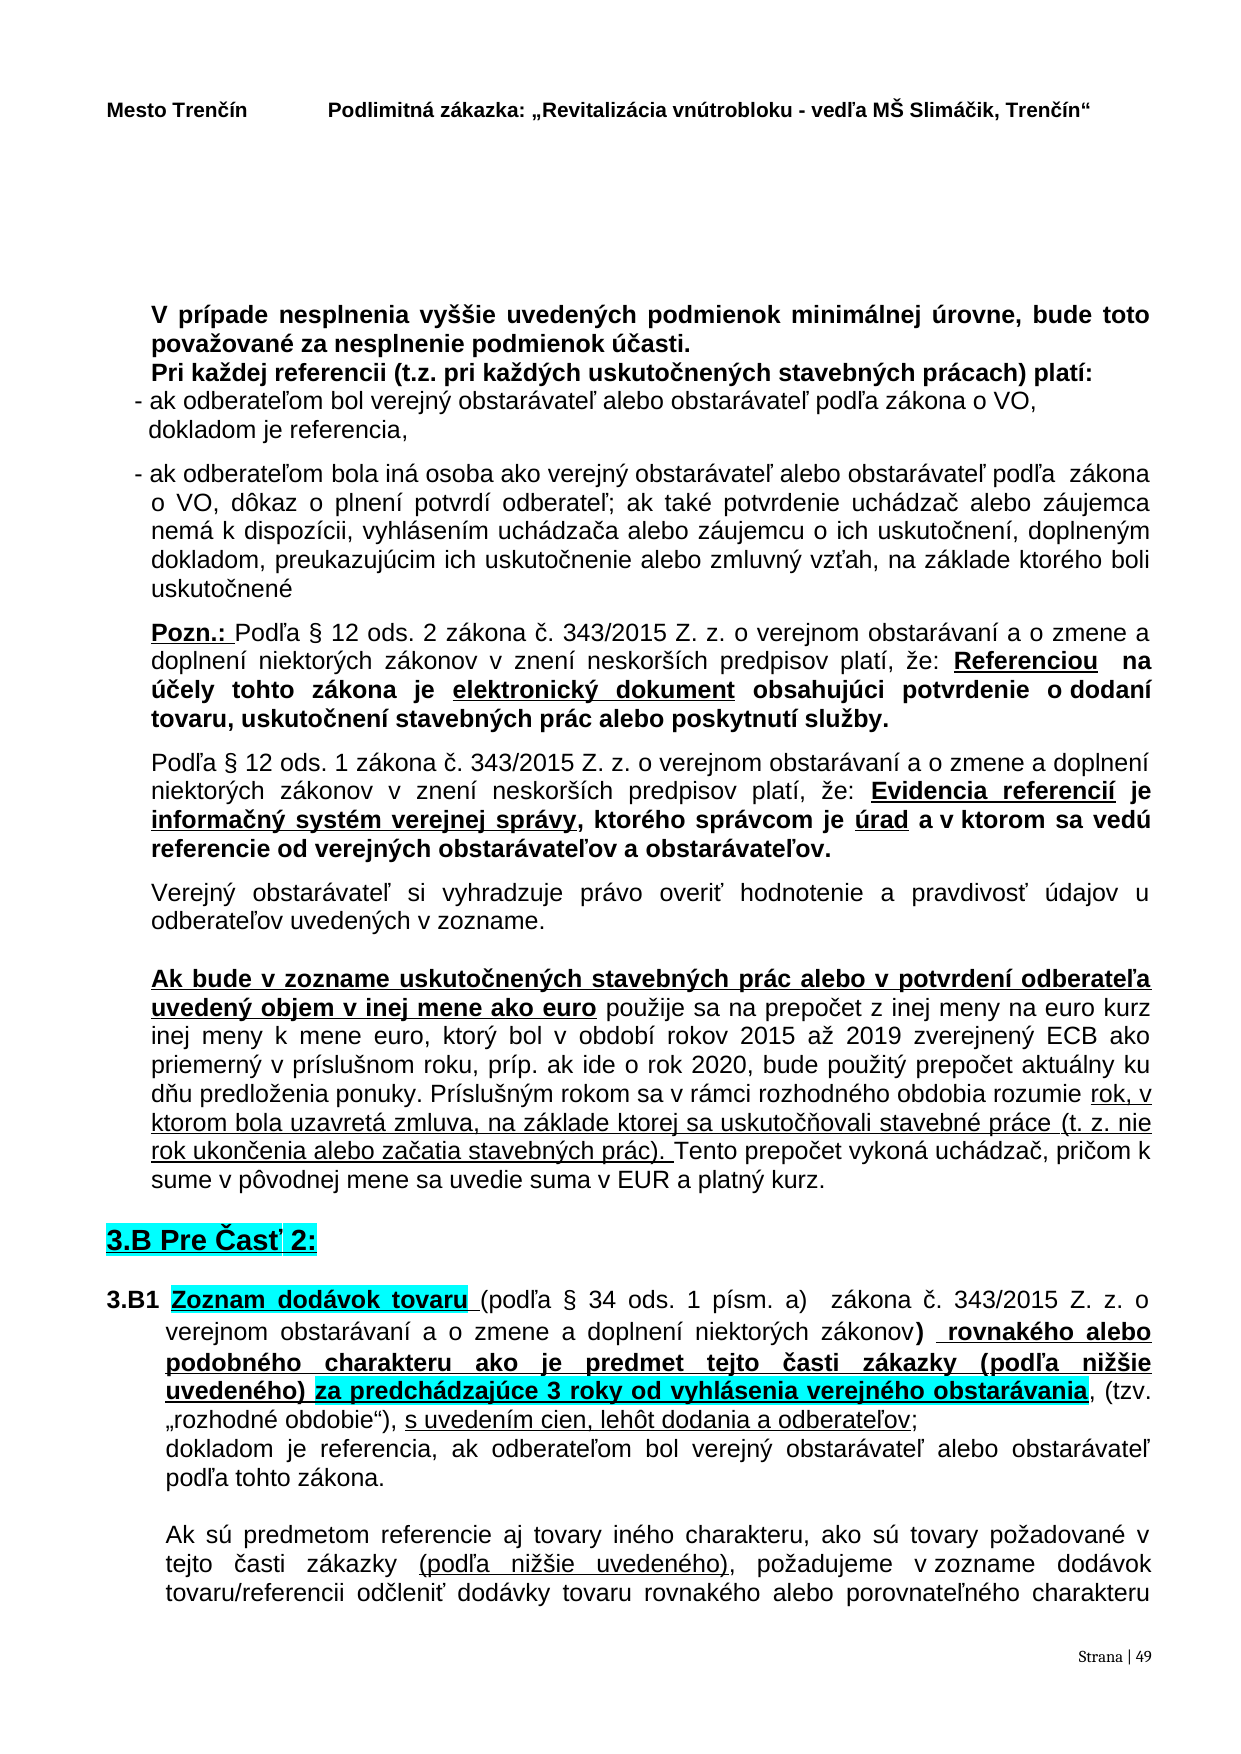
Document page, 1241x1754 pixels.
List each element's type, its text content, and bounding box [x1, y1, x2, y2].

text Podľa § 12 ods. 1 zákona č. 343/2015 Z. z. o verejnom obstarávaní a o zmene a doplnení niektorých zákonov v znení neskorších predpisov platí, že: Evidencia referencií je informačný systém verejnej správy, ktorého správcom je úrad a v ktorom sa vedú referencie od verejných obstarávateľov a obstarávateľov. [151, 747, 1152, 862]
text - ak odberateľom bola iná osoba ako verejný obstarávateľ alebo obstarávateľ podľa zákona o VO, dôkaz o plnení potvrdí odberateľ; ak také potvrdenie uchádzač alebo záujemca nemá k dispozícii, vyhlásením uchádzača alebo záujemcu o ich uskutočnení, doplneným dokladom, preukazujúcim ich uskutočnenie alebo zmluvný vzťah, na základe ktorého boli uskutočnené [106, 459, 1152, 602]
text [165, 1520, 1152, 1606]
text Ak bude v zozname uskutočnených stavebných prác alebo v potvrdení odberateľa uvedený objem v inej mene ako euro použije sa na prepočet z inej meny na euro kurz inej meny k mene euro, ktorý bol v období rokov 2015 až 2019 zverejnený ECB ako priemerný v príslušnom roku, príp. ak ide o rok 2020, bude použitý prepočet aktuálny ku dňu predloženia ponuky. Príslušným rokom sa v rámci rozhodného obdobia rozumie rok, v ktorom bola uzavretá zmluva, na základe ktorej sa uskutočňovali stavebné práce (t. z. nie rok ukončenia alebo začatia stavebných prác). Tento prepočet vykoná uchádzač, pričom k sume v pôvodnej mene sa uvedie suma v EUR a platný kurz. [151, 990, 1152, 1133]
text Pozn.: Podľa § 12 ods. 2 zákona č. 343/2015 Z. z. o verejnom obstarávaní a o zmene a doplnení niektorých zákonov v znení neskorších predpisov platí, že: Referenciou na účely tohto zákona je elektronický dokument obsahujúci potvrdenie o dodaní tovaru, uskutočnení stavebných prác alebo poskytnutí služby. [151, 617, 1152, 732]
text - ak odberateľom bol verejný obstarávateľ alebo obstarávateľ podľa zákona o VO, [106, 386, 1152, 415]
text dokladom je referencia, [106, 415, 1152, 444]
text Pri každej referencii (t.z. pri každých uskutočnených stavebných prácach) platí: [151, 357, 1152, 386]
text 3.B1 Zoznam dodávok tovaru (podľa § 34 ods. 1 písm. a) zákona č. 343/2015 Z. z. o verejnom obstarávaní a o zmene a doplnení niektorých zákonov) rovnakého alebo podobného charakteru ako je predmet tejto časti zákazky (podľa nižšie uvedeného) za predchádzajúce 3 roky od vyhlásenia verejného obstarávania, (tzv. „rozhodné obdobie“), s uvedením cien, lehôt dodania a odberateľov; [106, 1285, 1152, 1434]
text 3.B Pre Časť 2: [106, 1222, 1152, 1256]
text dokladom je referencia, ak odberateľom bol verejný obstarávateľ alebo obstarávateľ podľa tohto zákona. [106, 1434, 1152, 1491]
text Ak bude v zozname uskutočnených stavebných prác alebo v potvrdení odberateľa uvedený objem v inej mene ako euro použije sa na prepočet z inej meny na euro kurz inej meny k mene euro, ktorý bol v období rokov 2015 až 2019 zverejnený ECB ako priemerný v príslušnom roku, príp. ak ide o rok 2020, bude použitý prepočet aktuálny ku dňu predloženia ponuky. Príslušným rokom sa v rámci rozhodného obdobia rozumie rok, v ktorom bola uzavretá zmluva, na základe ktorej sa uskutočňovali stavebné práce (t. z. nie rok ukončenia alebo začatia stavebných prác). Tento prepočet vykoná uchádzač, pričom k sume v pôvodnej mene sa uvedie suma v EUR a platný kurz. [151, 1134, 1152, 1194]
text V prípade nesplnenia vyššie uvedených podmienok minimálnej úrovne, bude toto považované za nesplnenie podmienok účasti. [151, 300, 1152, 357]
text Verejný obstarávateľ si vyhradzuje právo overiť hodnotenie a pravdivosť údajov u odberateľov uvedených v zozname. [151, 877, 1152, 935]
